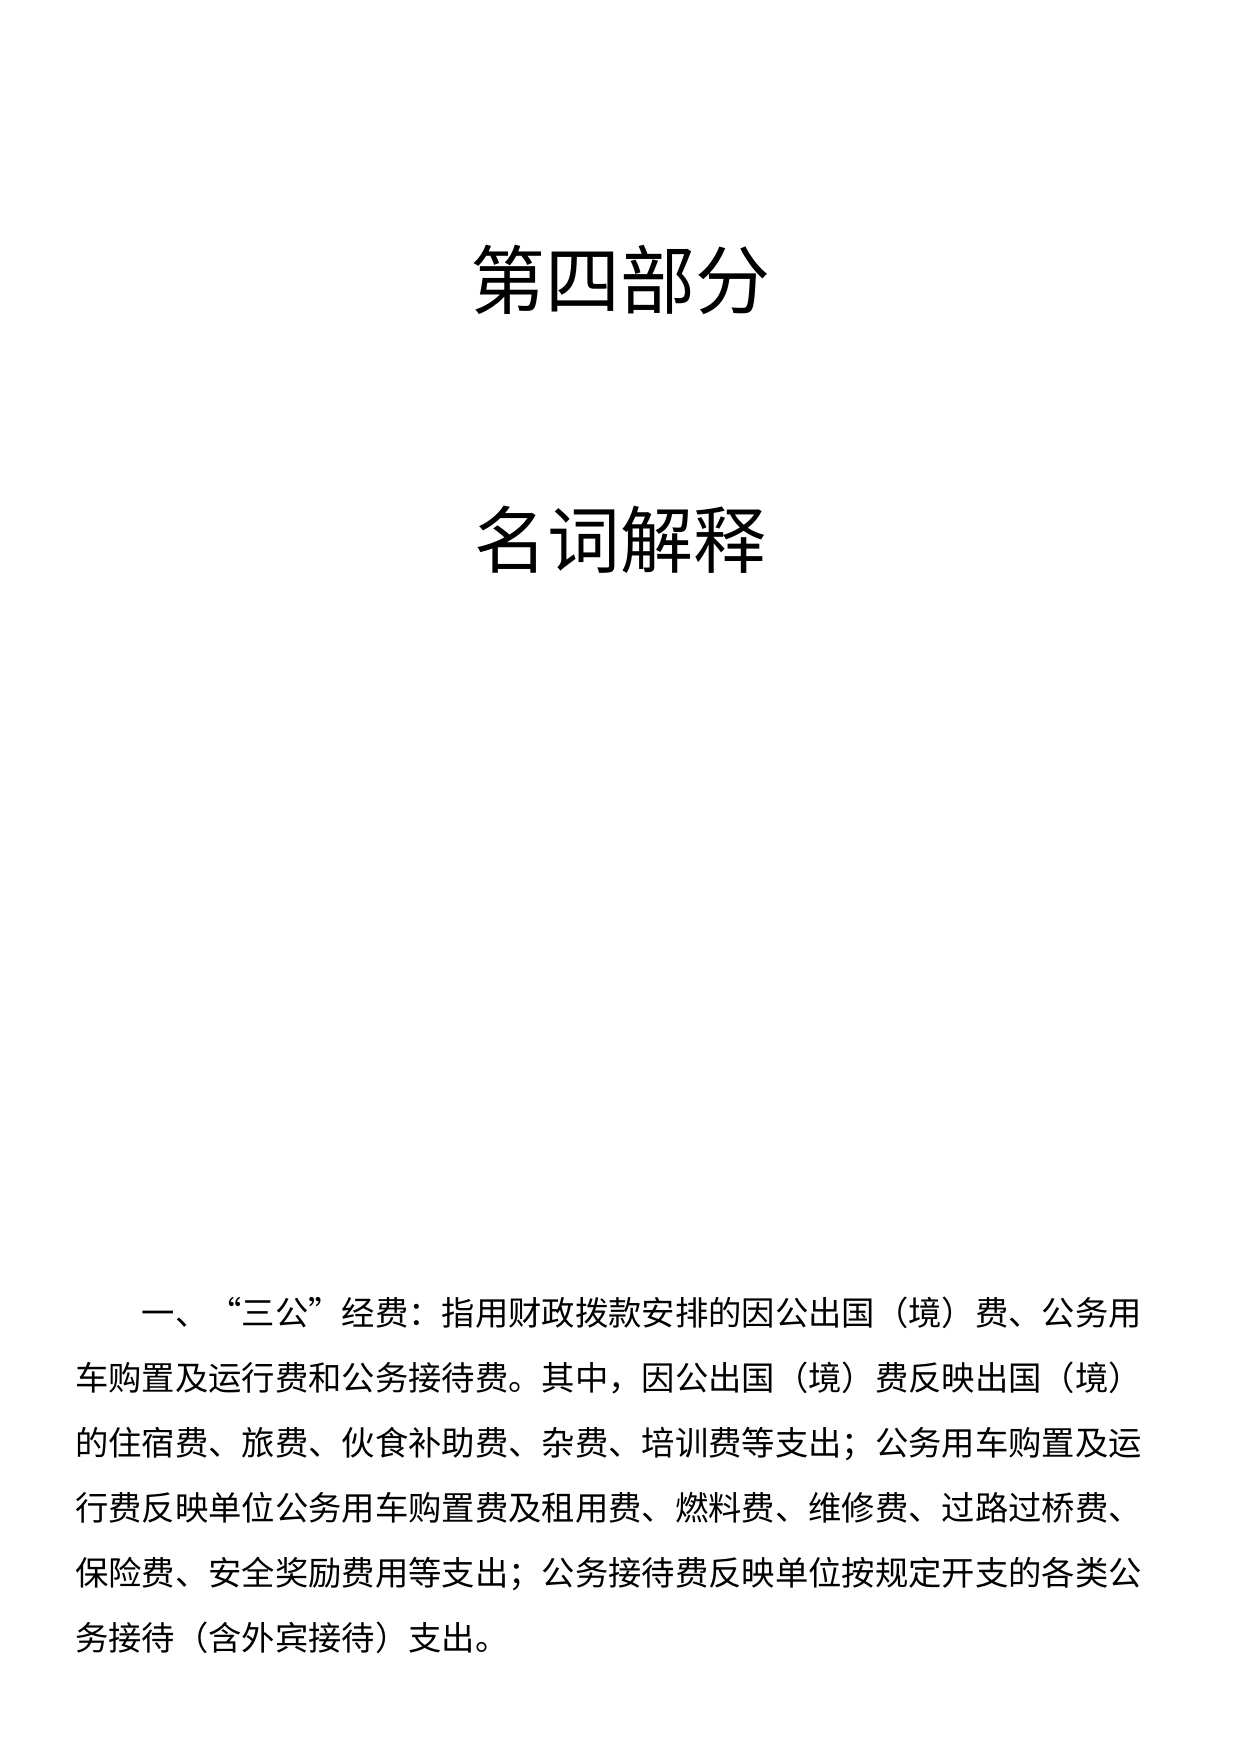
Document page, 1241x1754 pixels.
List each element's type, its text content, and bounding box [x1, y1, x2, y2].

text 一、“三公”经费：指用财政拨款安排的因公出国（境）费、公务用车购置及运行费和公务接待费。其中，因公出国（境）费反映出国（境）的住宿费、旅费、伙食补助费、杂费、培训费等支出；公务用车购置及运行费反映单位公务用车购置费及租用费、燃料费、维修费、过路过桥费、保险费、安全奖励费用等支出；公务接待费反映单位按规定开支的各类公务接待（含外宾接待）支出。 [75, 1279, 1165, 1669]
text 第四部分 [75, 211, 1165, 341]
text 名词解释 [75, 471, 1165, 601]
